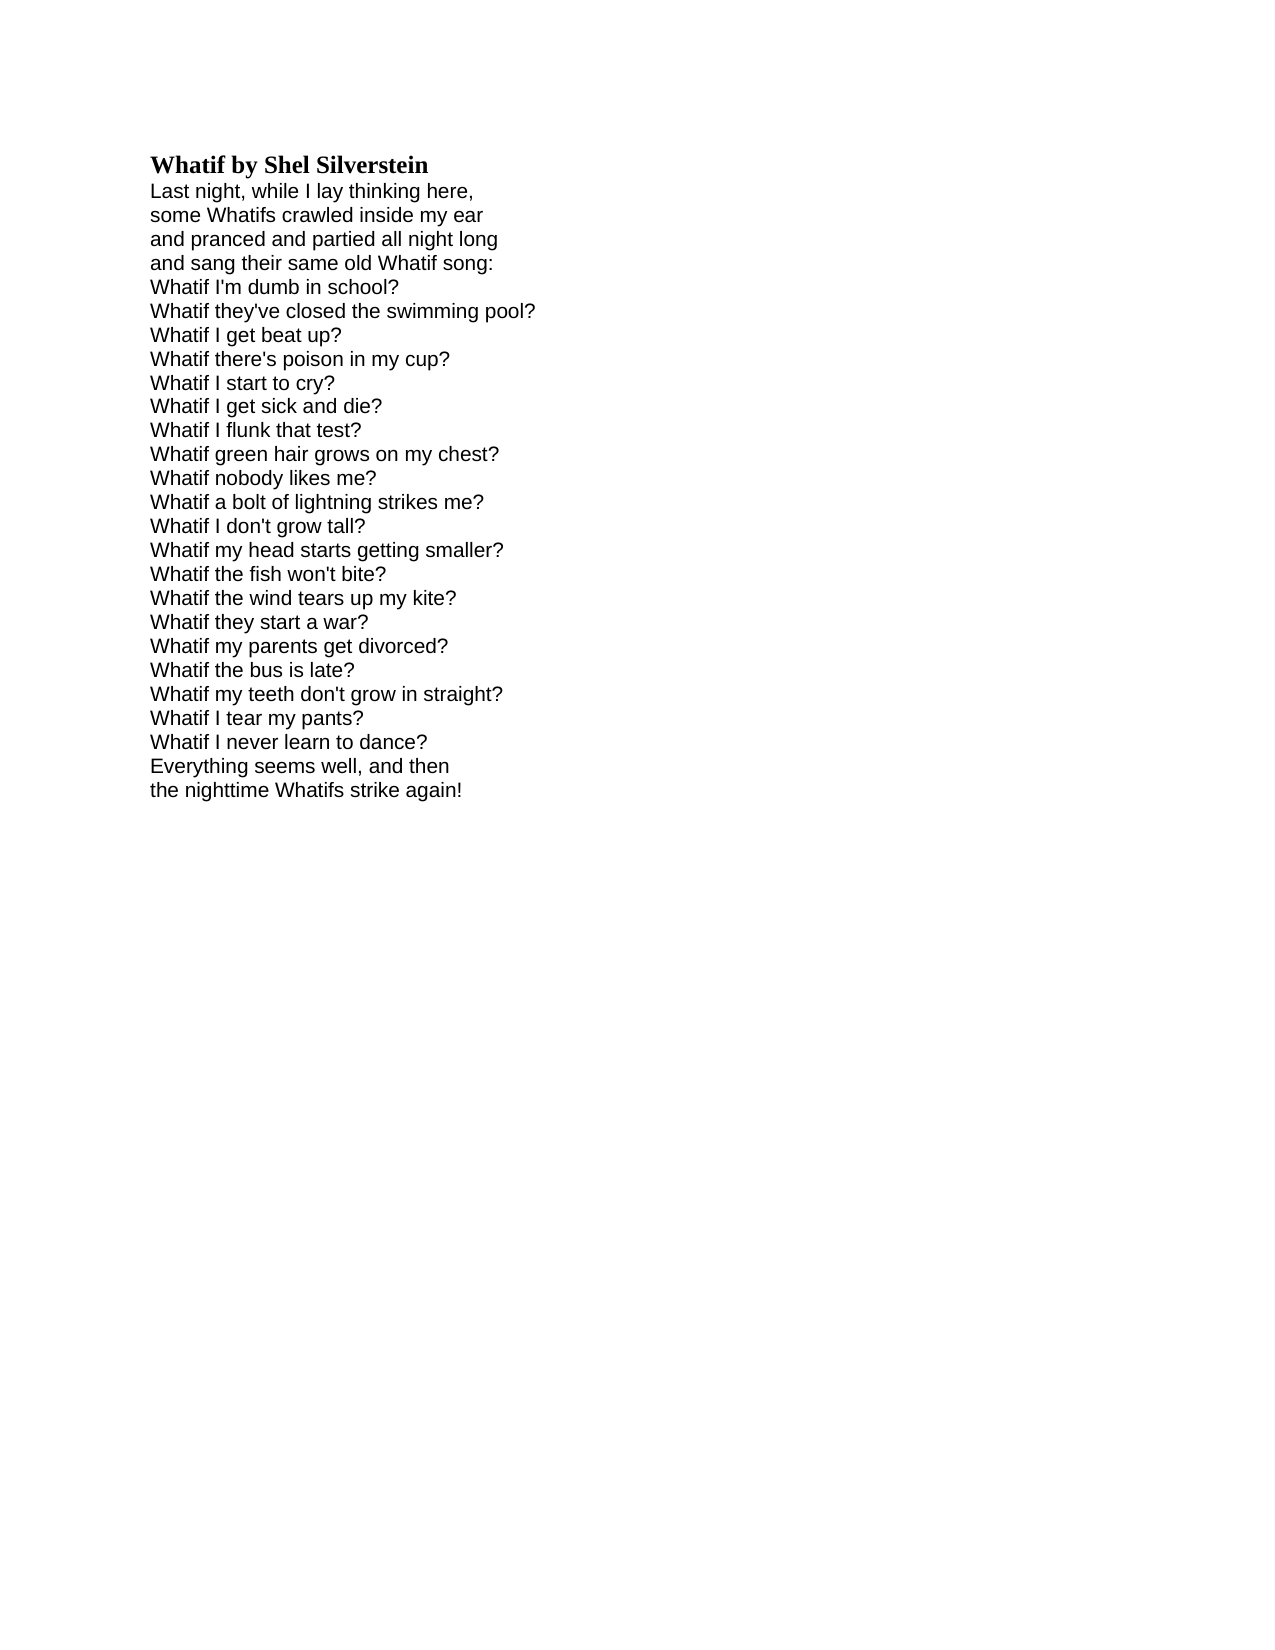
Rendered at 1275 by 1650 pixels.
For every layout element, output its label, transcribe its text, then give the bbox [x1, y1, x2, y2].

text Last night, while I lay thinking here, some Whatifs crawled inside my ear and pranced and partied all night long and sang their same old Whatif song: Whatif I'm dumb in school? Whatif they've closed the swimming pool? Whatif I get beat up? Whatif there's poison in my cup? Whatif I start to cry? Whatif I get sick and die? Whatif I flunk that test? Whatif green hair grows on my chest? Whatif nobody likes me? Whatif a bolt of lightning strikes me? Whatif I don't grow tall? Whatif my head starts getting smaller? Whatif the fish won't bite? Whatif the wind tears up my kite? Whatif they start a war? Whatif my parents get divorced? Whatif the bus is late? Whatif my teeth don't grow in straight? Whatif I tear my pants? Whatif I never learn to dance? Everything seems well, and then the nighttime Whatifs strike again! [150, 179, 1125, 802]
text Whatif by Shel Silverstein [150, 150, 1125, 179]
